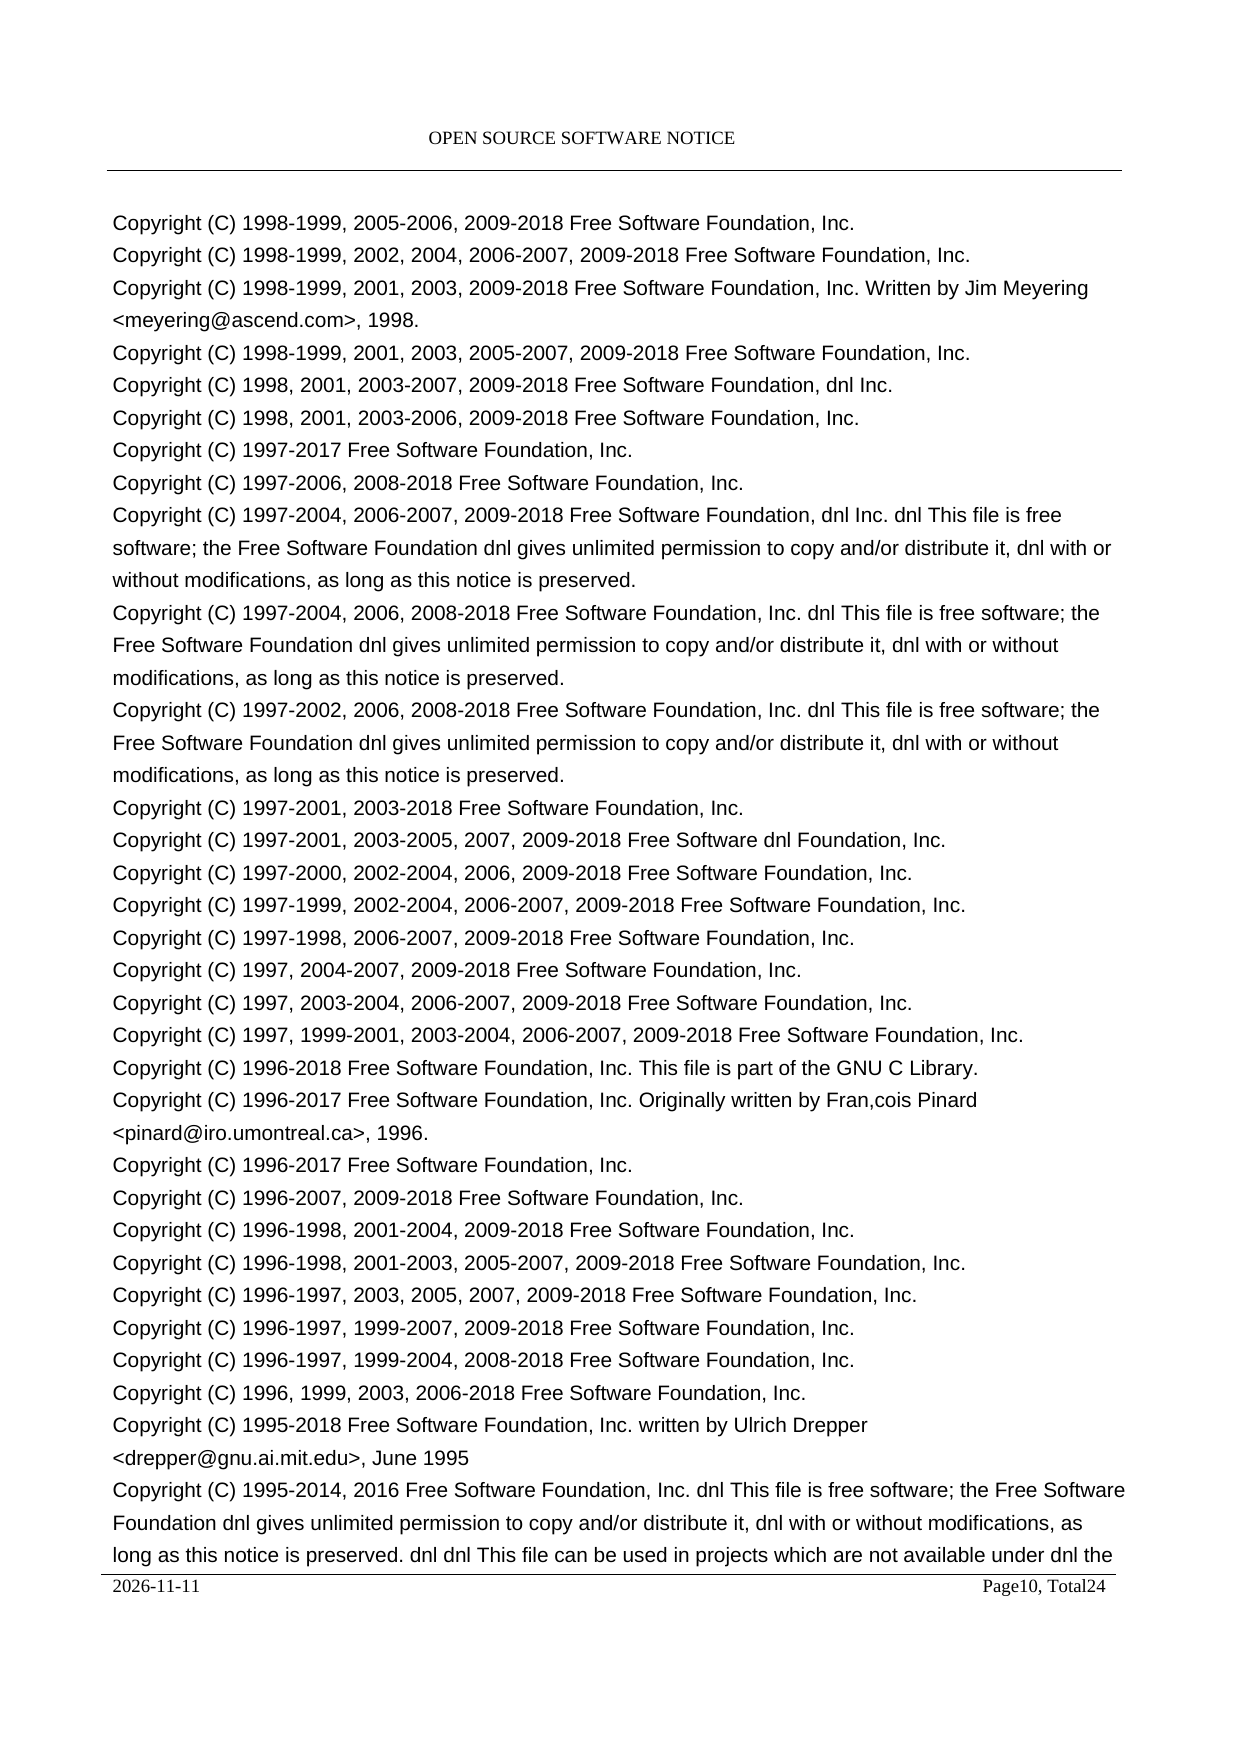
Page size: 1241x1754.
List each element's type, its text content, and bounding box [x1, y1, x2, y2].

text Copyright (C) 1997-2017 Free Software Foundation, Inc. [112, 434, 1128, 466]
text Copyright (C) 1997-2000, 2002-2004, 2006, 2009-2018 Free Software Foundation, Inc. [112, 856, 1128, 889]
text Copyright (C) 1997-2001, 2003-2005, 2007, 2009-2018 Free Software dnl Foundation, Inc. [112, 824, 1128, 856]
text Copyright (C) 1996-1997, 1999-2007, 2009-2018 Free Software Foundation, Inc. [112, 1311, 1128, 1344]
text Copyright (C) 1997-1999, 2002-2004, 2006-2007, 2009-2018 Free Software Foundation, Inc. [112, 889, 1128, 921]
text Copyright (C) 1996, 1999, 2003, 2006-2018 Free Software Foundation, Inc. [112, 1376, 1128, 1409]
text Copyright (C) 1997-2002, 2006, 2008-2018 Free Software Foundation, Inc. dnl This file is free software; the Free Software Foundation dnl gives unlimited permission to copy and/or distribute it, dnl with or without modifications, as long as this notice is preserved. [112, 694, 1128, 791]
text Copyright (C) 1998-1999, 2002, 2004, 2006-2007, 2009-2018 Free Software Foundation, Inc. [112, 239, 1128, 271]
text Copyright (C) 1995-2018 Free Software Foundation, Inc. written by Ulrich Drepper <drepper@gnu.ai.mit.edu>, June 1995 [112, 1409, 1128, 1474]
text Copyright (C) 1998-1999, 2001, 2003, 2009-2018 Free Software Foundation, Inc. Written by Jim Meyering <meyering@ascend.com>, 1998. [112, 271, 1128, 336]
text Copyright (C) 1996-1998, 2001-2003, 2005-2007, 2009-2018 Free Software Foundation, Inc. [112, 1246, 1128, 1279]
text Copyright (C) 1996-1997, 2003, 2005, 2007, 2009-2018 Free Software Foundation, Inc. [112, 1279, 1128, 1311]
text Copyright (C) 1997, 2004-2007, 2009-2018 Free Software Foundation, Inc. [112, 954, 1128, 986]
text Copyright (C) 1997-2004, 2006-2007, 2009-2018 Free Software Foundation, dnl Inc. dnl This file is free software; the Free Software Foundation dnl gives unlimited permission to copy and/or distribute it, dnl with or without modifications, as long as this notice is preserved. [112, 499, 1128, 596]
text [112, 1474, 1128, 1571]
text Copyright (C) 1998, 2001, 2003-2007, 2009-2018 Free Software Foundation, dnl Inc. [112, 369, 1128, 401]
text Copyright (C) 1996-2017 Free Software Foundation, Inc. [112, 1149, 1128, 1181]
text Copyright (C) 1997, 1999-2001, 2003-2004, 2006-2007, 2009-2018 Free Software Foundation, Inc. [112, 1019, 1128, 1051]
text Copyright (C) 1997, 2003-2004, 2006-2007, 2009-2018 Free Software Foundation, Inc. [112, 986, 1128, 1019]
text Copyright (C) 1998, 2001, 2003-2006, 2009-2018 Free Software Foundation, Inc. [112, 401, 1128, 434]
text Copyright (C) 1996-1998, 2001-2004, 2009-2018 Free Software Foundation, Inc. [112, 1214, 1128, 1246]
text Copyright (C) 1996-1997, 1999-2004, 2008-2018 Free Software Foundation, Inc. [112, 1344, 1128, 1376]
text Copyright (C) 1996-2018 Free Software Foundation, Inc. This file is part of the GNU C Library. [112, 1051, 1128, 1084]
text Copyright (C) 1997-2004, 2006, 2008-2018 Free Software Foundation, Inc. dnl This file is free software; the Free Software Foundation dnl gives unlimited permission to copy and/or distribute it, dnl with or without modifications, as long as this notice is preserved. [112, 596, 1128, 694]
text Copyright (C) 1996-2017 Free Software Foundation, Inc. Originally written by Fran,cois Pinard <pinard@iro.umontreal.ca>, 1996. [112, 1084, 1128, 1149]
text Copyright (C) 1997-1998, 2006-2007, 2009-2018 Free Software Foundation, Inc. [112, 921, 1128, 954]
text Copyright (C) 1998-1999, 2005-2006, 2009-2018 Free Software Foundation, Inc. [112, 206, 1128, 239]
text Copyright (C) 1997-2006, 2008-2018 Free Software Foundation, Inc. [112, 466, 1128, 499]
text Copyright (C) 1996-2007, 2009-2018 Free Software Foundation, Inc. [112, 1181, 1128, 1214]
text Copyright (C) 1997-2001, 2003-2018 Free Software Foundation, Inc. [112, 791, 1128, 824]
text Copyright (C) 1998-1999, 2001, 2003, 2005-2007, 2009-2018 Free Software Foundation, Inc. [112, 336, 1128, 369]
